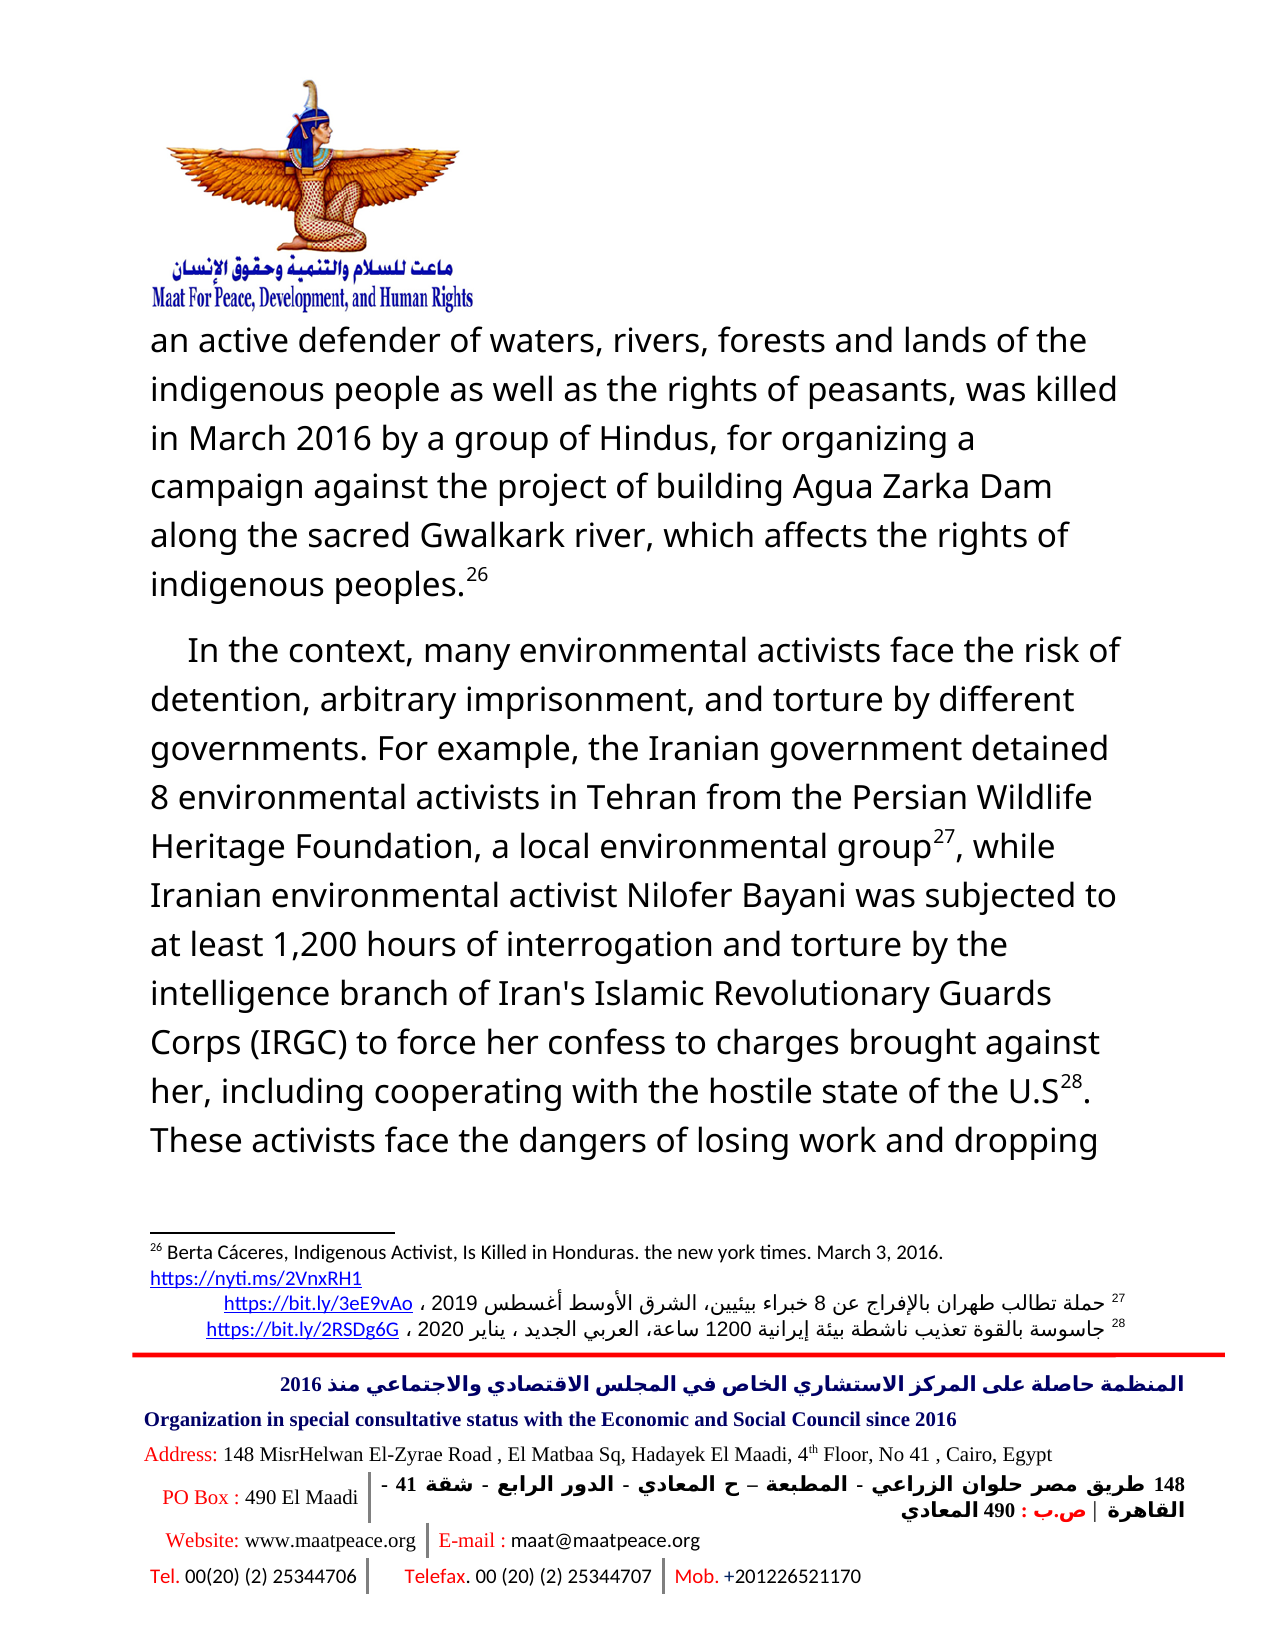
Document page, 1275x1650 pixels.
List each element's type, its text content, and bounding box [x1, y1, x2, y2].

picture [150, 75, 476, 317]
